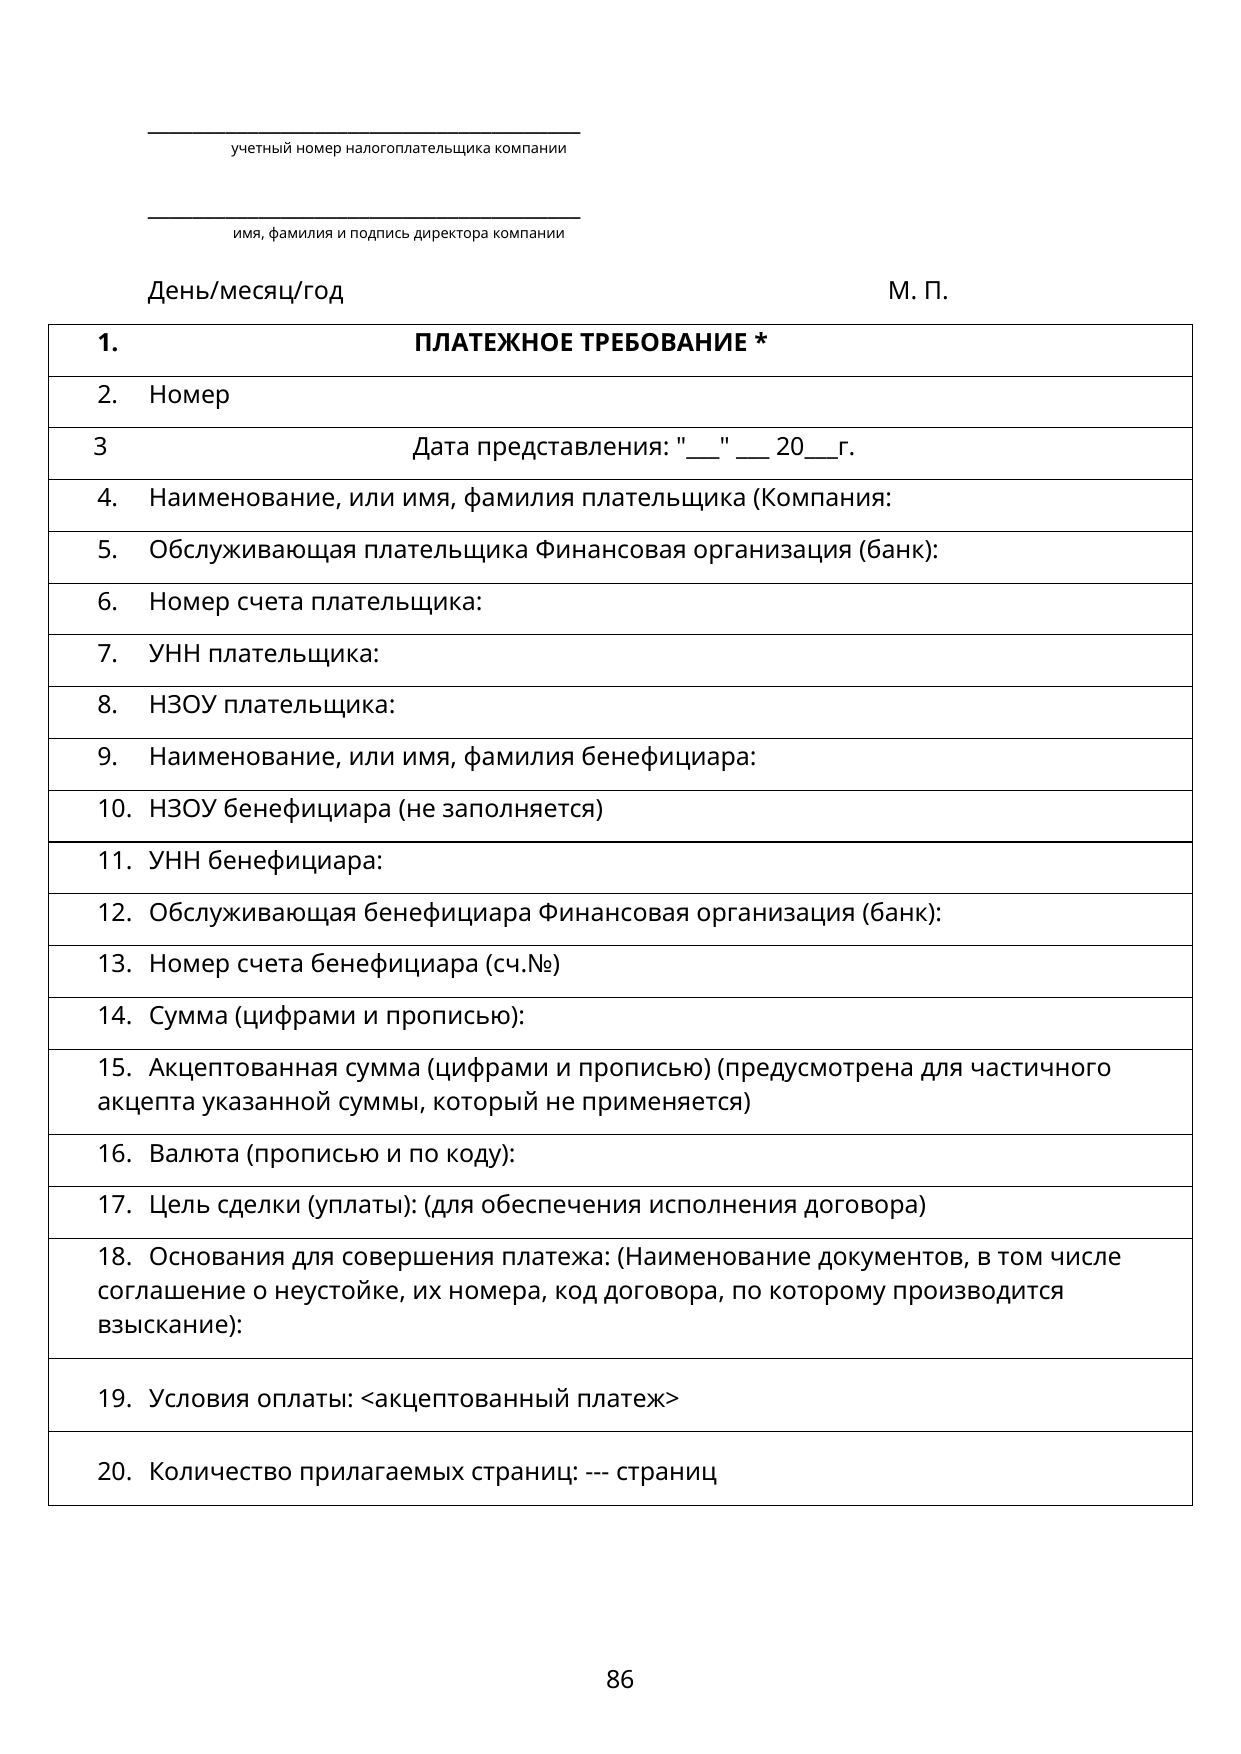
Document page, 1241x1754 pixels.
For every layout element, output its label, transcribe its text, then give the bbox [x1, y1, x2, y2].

table_cell 6. Номер счета плательщика: [49, 584, 1192, 634]
table_cell 16. Валюта (прописью и по коду): [49, 1135, 1192, 1186]
table_cell 7. УНН плательщика: [49, 635, 1192, 686]
table_cell 9. Наименование, или имя, фамилия бенефициара: [49, 739, 1192, 790]
table_cell 19. Условия оплаты: <акцептованный платеж> [49, 1359, 1192, 1431]
table_header 1. ПЛАТЕЖНОЕ ТРЕБОВАНИЕ * [49, 325, 1192, 376]
table_cell 8. НЗОУ плательщика: [49, 687, 1192, 738]
table_cell 2. Номер [49, 377, 1192, 427]
text День/месяц/год М. П. [148, 273, 1092, 307]
text _______________________________________ [148, 103, 1092, 137]
table_cell 12. Обслуживающая бенефициара Финансовая организация (банк): [49, 894, 1192, 945]
table_cell 10. НЗОУ бенефициара (не заполняется) [49, 791, 1192, 841]
table_cell 5. Обслуживающая плательщика Финансовая организация (банк): [49, 532, 1192, 583]
table_cell 14. Сумма (цифрами и прописью): [49, 998, 1192, 1048]
table_cell 18. Основания для совершения платежа: (Наименование документов, в том числе соглашение о неустойке, их номера, код договора, по которому производится взыскание): [49, 1239, 1192, 1358]
table_cell 20. Количество прилагаемых страниц: --- страниц [49, 1432, 1192, 1504]
table_cell 4. Наименование, или имя, фамилия плательщика (Компания: [49, 480, 1192, 531]
table_cell 3 Дата представления: "___" ___ 20___г. [49, 428, 1192, 479]
text _______________________________________ [148, 188, 1092, 222]
text имя, фамилия и подпись директора компании [148, 222, 650, 256]
text учетный номер налогоплательщика компании [148, 137, 650, 172]
table_cell 13. Номер счета бенефициара (сч.№) [49, 946, 1192, 997]
table_cell 17. Цель сделки (уплаты): (для обеспечения исполнения договора) [49, 1187, 1192, 1238]
table_cell 15. Акцептованная сумма (цифрами и прописью) (предусмотрена для частичного акцепта указанной суммы, который не применяется) [49, 1050, 1192, 1134]
table_cell 11. УНН бенефициара: [49, 843, 1192, 893]
